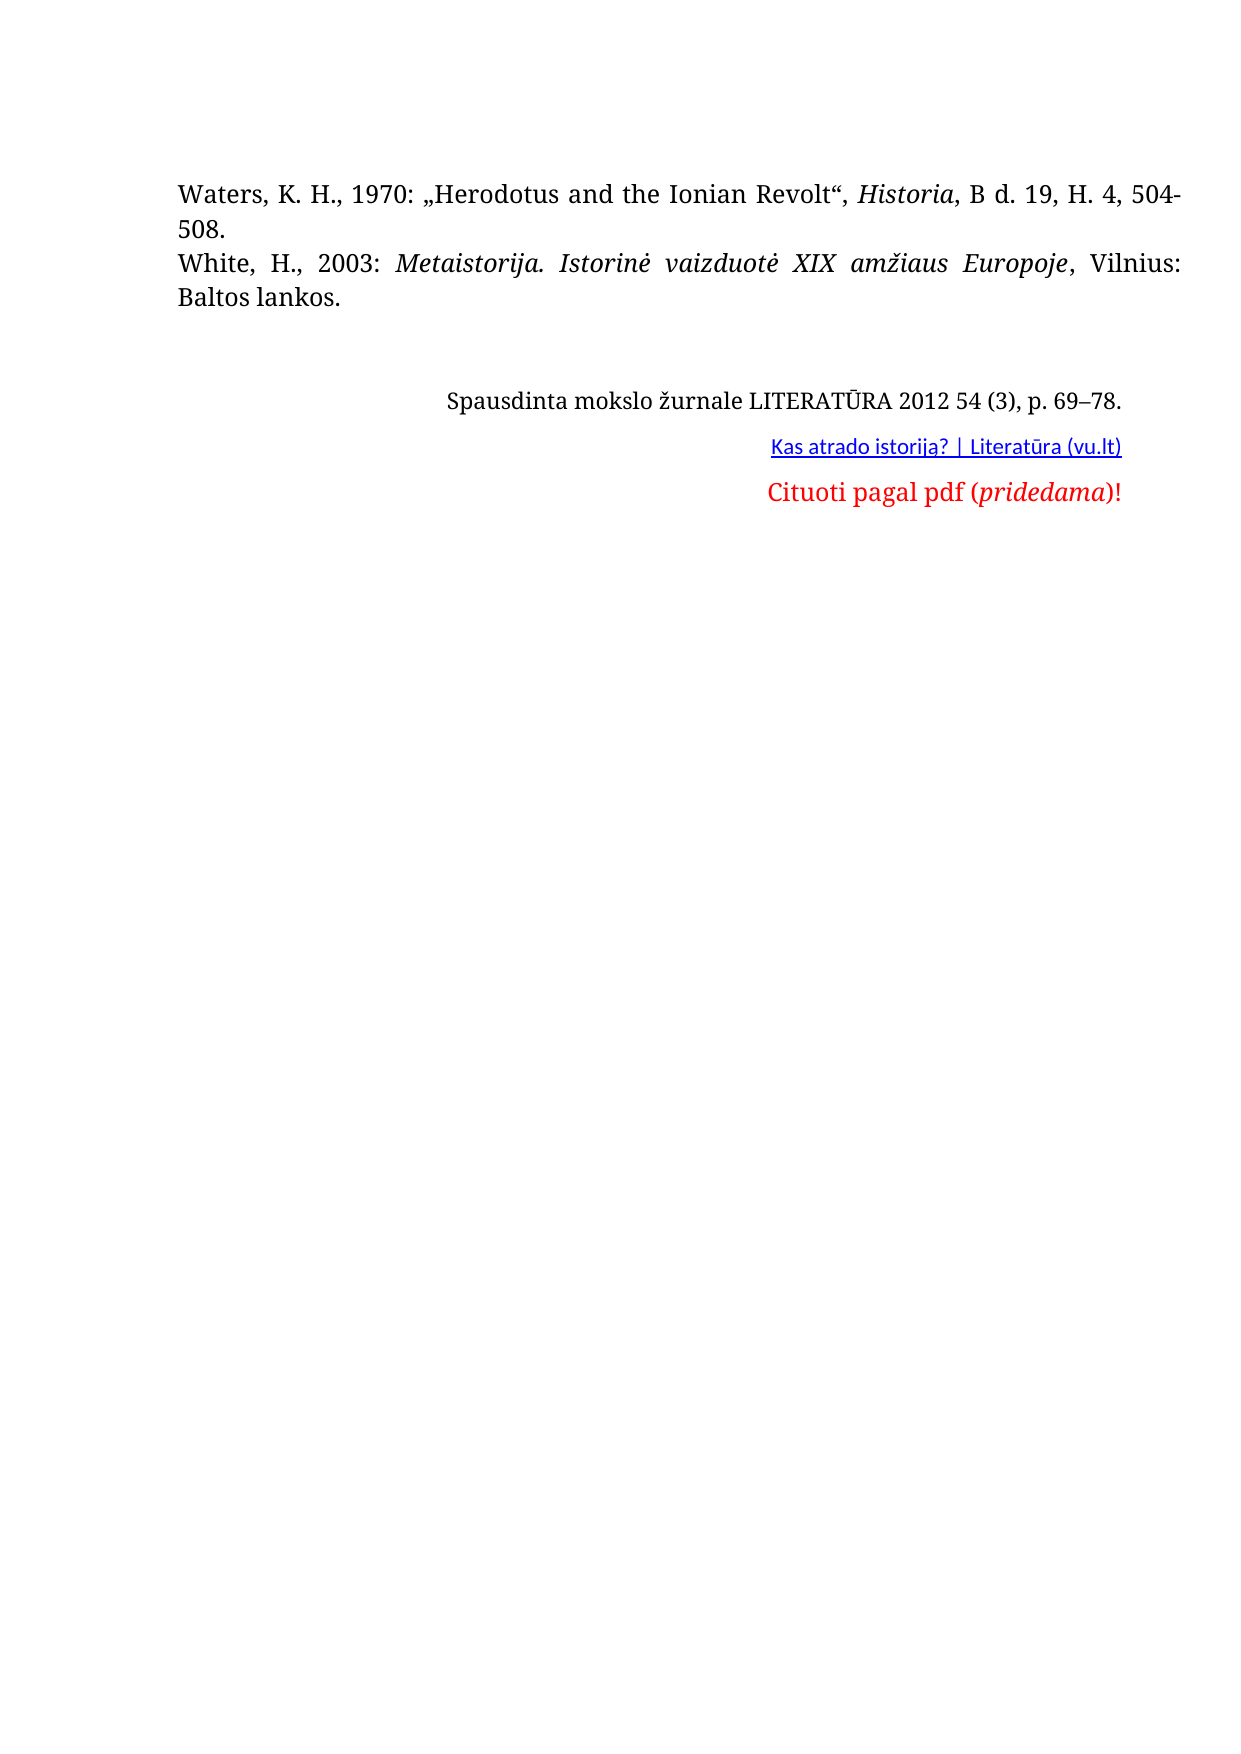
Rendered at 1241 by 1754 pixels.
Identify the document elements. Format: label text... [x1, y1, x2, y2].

text Cituoti pagal pdf (pridedama)! [177, 474, 1122, 508]
text Spausdinta mokslo žurnale LITERATŪRA 2012 54 (3), p. 69–78. [177, 385, 1122, 417]
text Waters, K. H., 1970: „Herodotus and the Ionian Revolt“, Historia, B d. 19, H. 4, 504-508. [177, 177, 1181, 245]
text White, H., 2003: Metaistorija. Istorinė vaizduotė XIX amžiaus Europoje, Vilnius: Baltos lankos. [177, 245, 1181, 313]
text Kas atrado istoriją? | Literatūra (vu.lt) [177, 432, 1122, 460]
